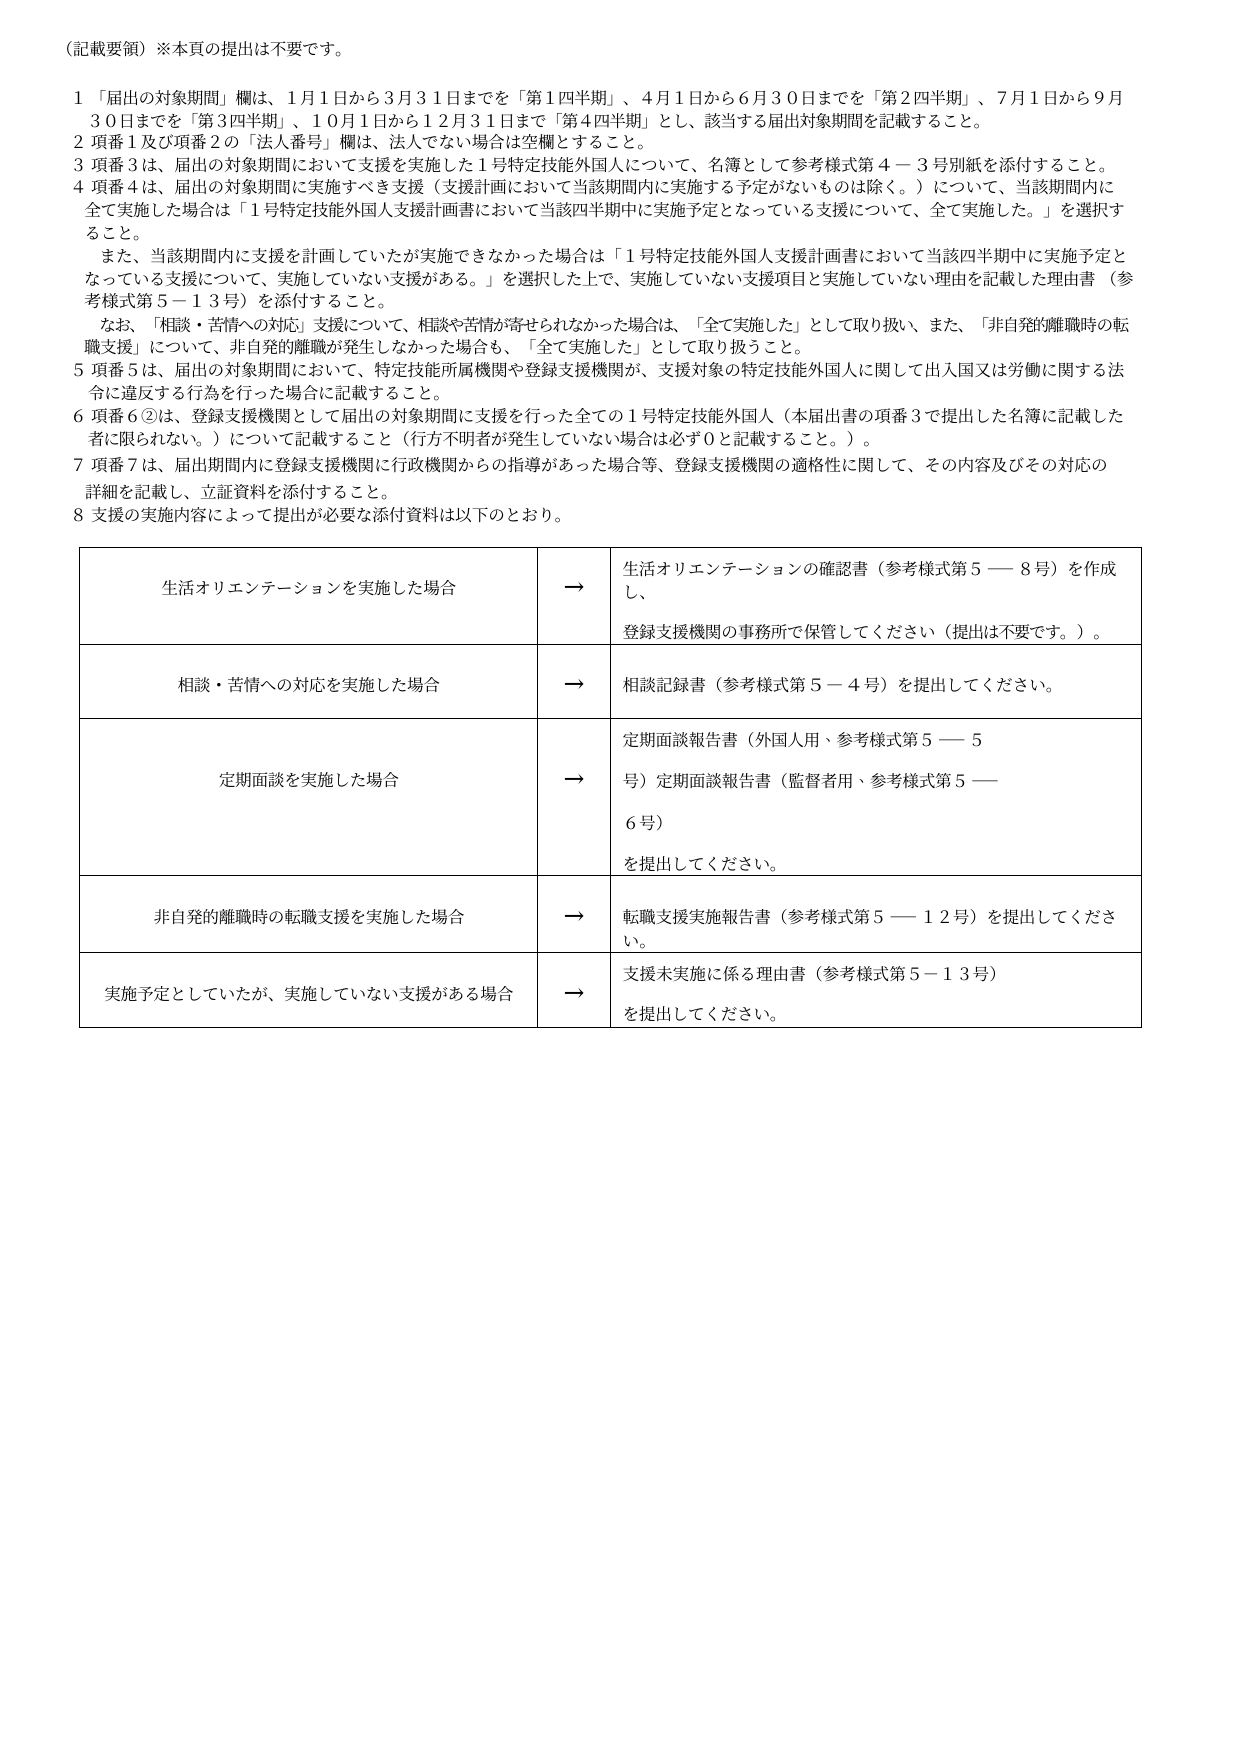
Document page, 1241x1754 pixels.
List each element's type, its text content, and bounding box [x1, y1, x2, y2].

text ７ 項番７は、届出期間内に登録支援機関に行政機関からの指導があった場合等、登録支援機関の適格性に関して、その内容及びその対応の詳細を記載し、立証資料を添付すること。 [70, 452, 1121, 503]
text ３ 項番３は、届出の対象期間において支援を実施した１号特定技能外国人について、名簿として参考様式第４－３号別紙を添付すること。 ４ 項番４は、届出の対象期間に実施すべき支援（支援計画において当該期間内に実施する予定がないものは除く。）について、当該期間内に [70, 153, 1133, 198]
text ６ 項番６②は、登録支援機関として届出の対象期間に支援を行った全ての１号特定技能外国人（本届出書の項番３で提出した名簿に記載した者に限られない。）について記載すること（行方不明者が発生していない場合は必ず０と記載すること。）。 [70, 404, 1134, 450]
text １ 「届出の対象期間」欄は、１月１日から３月３１日までを「第１四半期」、４月１日から６月３０日までを「第２四半期」、７月１日から９月３０日までを「第３四半期」、１０月１日から１２月３１日まで「第４四半期」とし、該当する届出対象期間を記載すること。 [70, 86, 1133, 132]
table_header 生活オリエンテーションの確認書（参考様式第５－８号）を作成し、 登録支援機関の事務所で保管してください（提出は不要です。）。 [611, 548, 1141, 643]
table_header → [538, 548, 610, 643]
text ５ 項番５は、届出の対象期間において、特定技能所属機関や登録支援機関が、支援対象の特定技能外国人に関して出入国又は労働に関する法令に違反する行為を行った場合に記載すること。 [70, 358, 1133, 404]
table_cell 定期面談を実施した場合 [80, 719, 537, 875]
text （記載要領）※本頁の提出は不要です。 [56, 36, 1165, 60]
table_cell 支援未実施に係る理由書（参考様式第５－１３号） を提出してください。 [611, 953, 1141, 1027]
text 全て実施した場合は「１号特定技能外国人支援計画書において当該四半期中に実施予定となっている支援について、全て実施した。」を選択すること。 [84, 198, 1133, 244]
table_cell 非自発的離職時の転職支援を実施した場合 [80, 876, 537, 952]
table_cell 転職支援実施報告書（参考様式第５－１２号）を提出してください。 [611, 876, 1141, 952]
text また、当該期間内に支援を計画していたが実施できなかった場合は「１号特定技能外国人支援計画書において当該四半期中に実施予定となっている支援について、実施していない支援がある。」を選択した上で、実施していない支援項目と実施していない理由を記載した理由書（参考様式第５－１３号）を添付すること。 [84, 244, 1133, 313]
table_cell 相談記録書（参考様式第５－４号）を提出してください。 [611, 645, 1141, 718]
table_cell → [538, 719, 610, 875]
text ２ 項番１及び項番２の「法人番号」欄は、法人でない場合は空欄とすること。 [70, 132, 1165, 152]
table_cell 定期面談報告書（外国人用、参考様式第５－５号）定期面談報告書（監督者用、参考様式第５－６号） を提出してください。 [611, 719, 1141, 875]
table_header 生活オリエンテーションを実施した場合 [80, 548, 537, 643]
table_cell 相談・苦情への対応を実施した場合 [80, 645, 537, 718]
table_cell → [538, 953, 610, 1027]
text なお、「相談・苦情への対応」支援について、相談や苦情が寄せられなかった場合は、「全て実施した」として取り扱い、また、「非自発的離職時の転職支援」について、非自発的離職が発生しなかった場合も、「全て実施した」として取り扱うこと。 [84, 313, 1133, 358]
table_cell 実施予定としていたが、実施していない支援がある場合 [80, 953, 537, 1027]
table_cell → [538, 645, 610, 718]
text ８ 支援の実施内容によって提出が必要な添付資料は以下のとおり。 [70, 507, 1165, 525]
table_cell → [538, 876, 610, 952]
